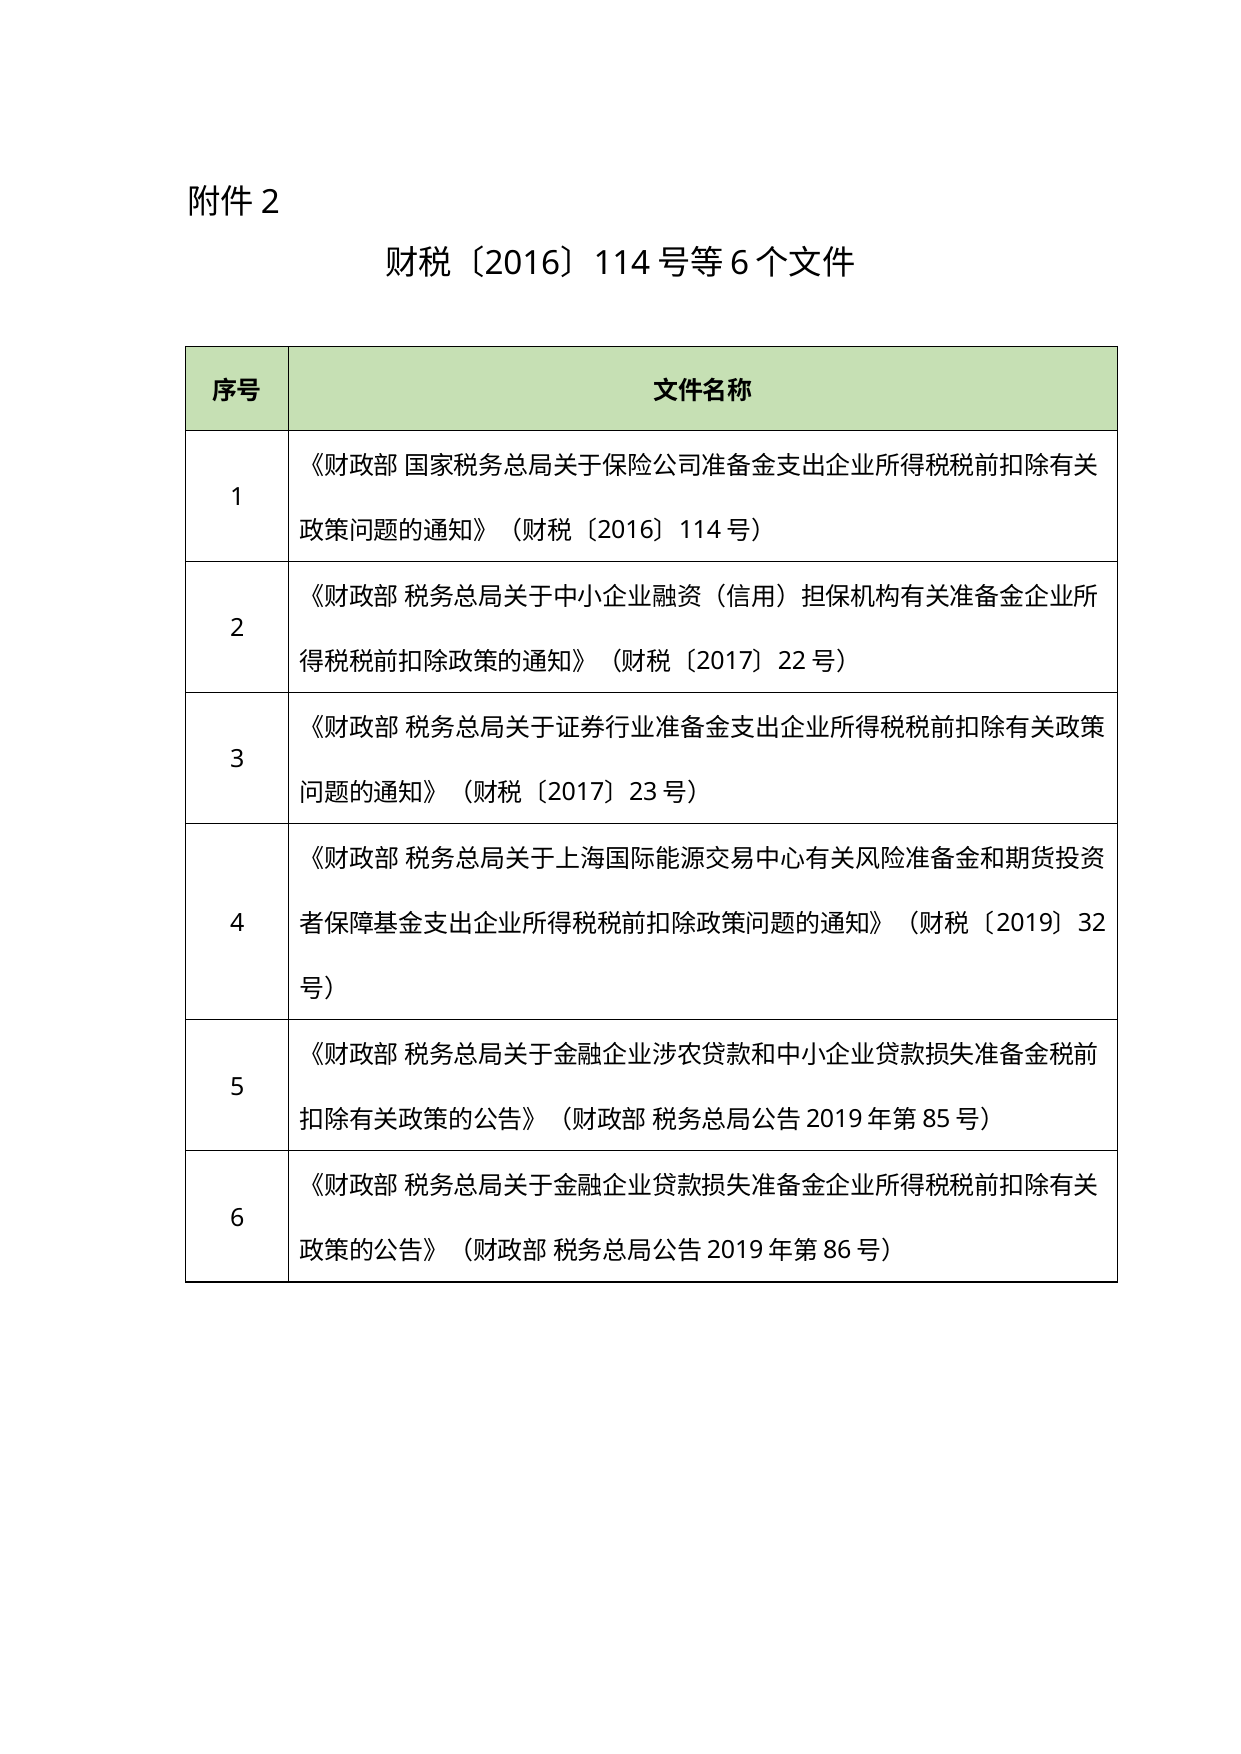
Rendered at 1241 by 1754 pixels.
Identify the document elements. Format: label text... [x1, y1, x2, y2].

table_header 文件名称 [289, 347, 1117, 430]
table_cell 《财政部 税务总局关于金融企业涉农贷款和中小企业贷款损失准备金税前扣除有关政策的公告》（财政部 税务总局公告2019年第85号） [289, 1020, 1117, 1150]
table_cell 4 [186, 824, 288, 1019]
table_cell 《财政部 税务总局关于证券行业准备金支出企业所得税税前扣除有关政策问题的通知》（财税〔2017〕23号） [289, 693, 1117, 823]
table_cell 2 [186, 562, 288, 692]
text 财税〔2016〕114号等6个文件 [187, 223, 1053, 284]
table_cell 《财政部 税务总局关于中小企业融资（信用）担保机构有关准备金企业所得税税前扣除政策的通知》（财税〔2017〕22号） [289, 562, 1117, 692]
table_cell 3 [186, 693, 288, 823]
table_cell 6 [186, 1151, 288, 1281]
table_cell 5 [186, 1020, 288, 1150]
table_cell 《财政部 税务总局关于上海国际能源交易中心有关风险准备金和期货投资者保障基金支出企业所得税税前扣除政策问题的通知》（财税〔2019〕32号） [289, 824, 1117, 1019]
table_cell 《财政部 税务总局关于金融企业贷款损失准备金企业所得税税前扣除有关政策的公告》（财政部 税务总局公告2019年第86号） [289, 1151, 1117, 1281]
table_cell 《财政部 国家税务总局关于保险公司准备金支出企业所得税税前扣除有关政策问题的通知》（财税〔2016〕114号） [289, 431, 1117, 561]
table_header 序号 [186, 347, 288, 430]
text 附件2 [187, 162, 1053, 223]
table_cell 1 [186, 431, 288, 561]
